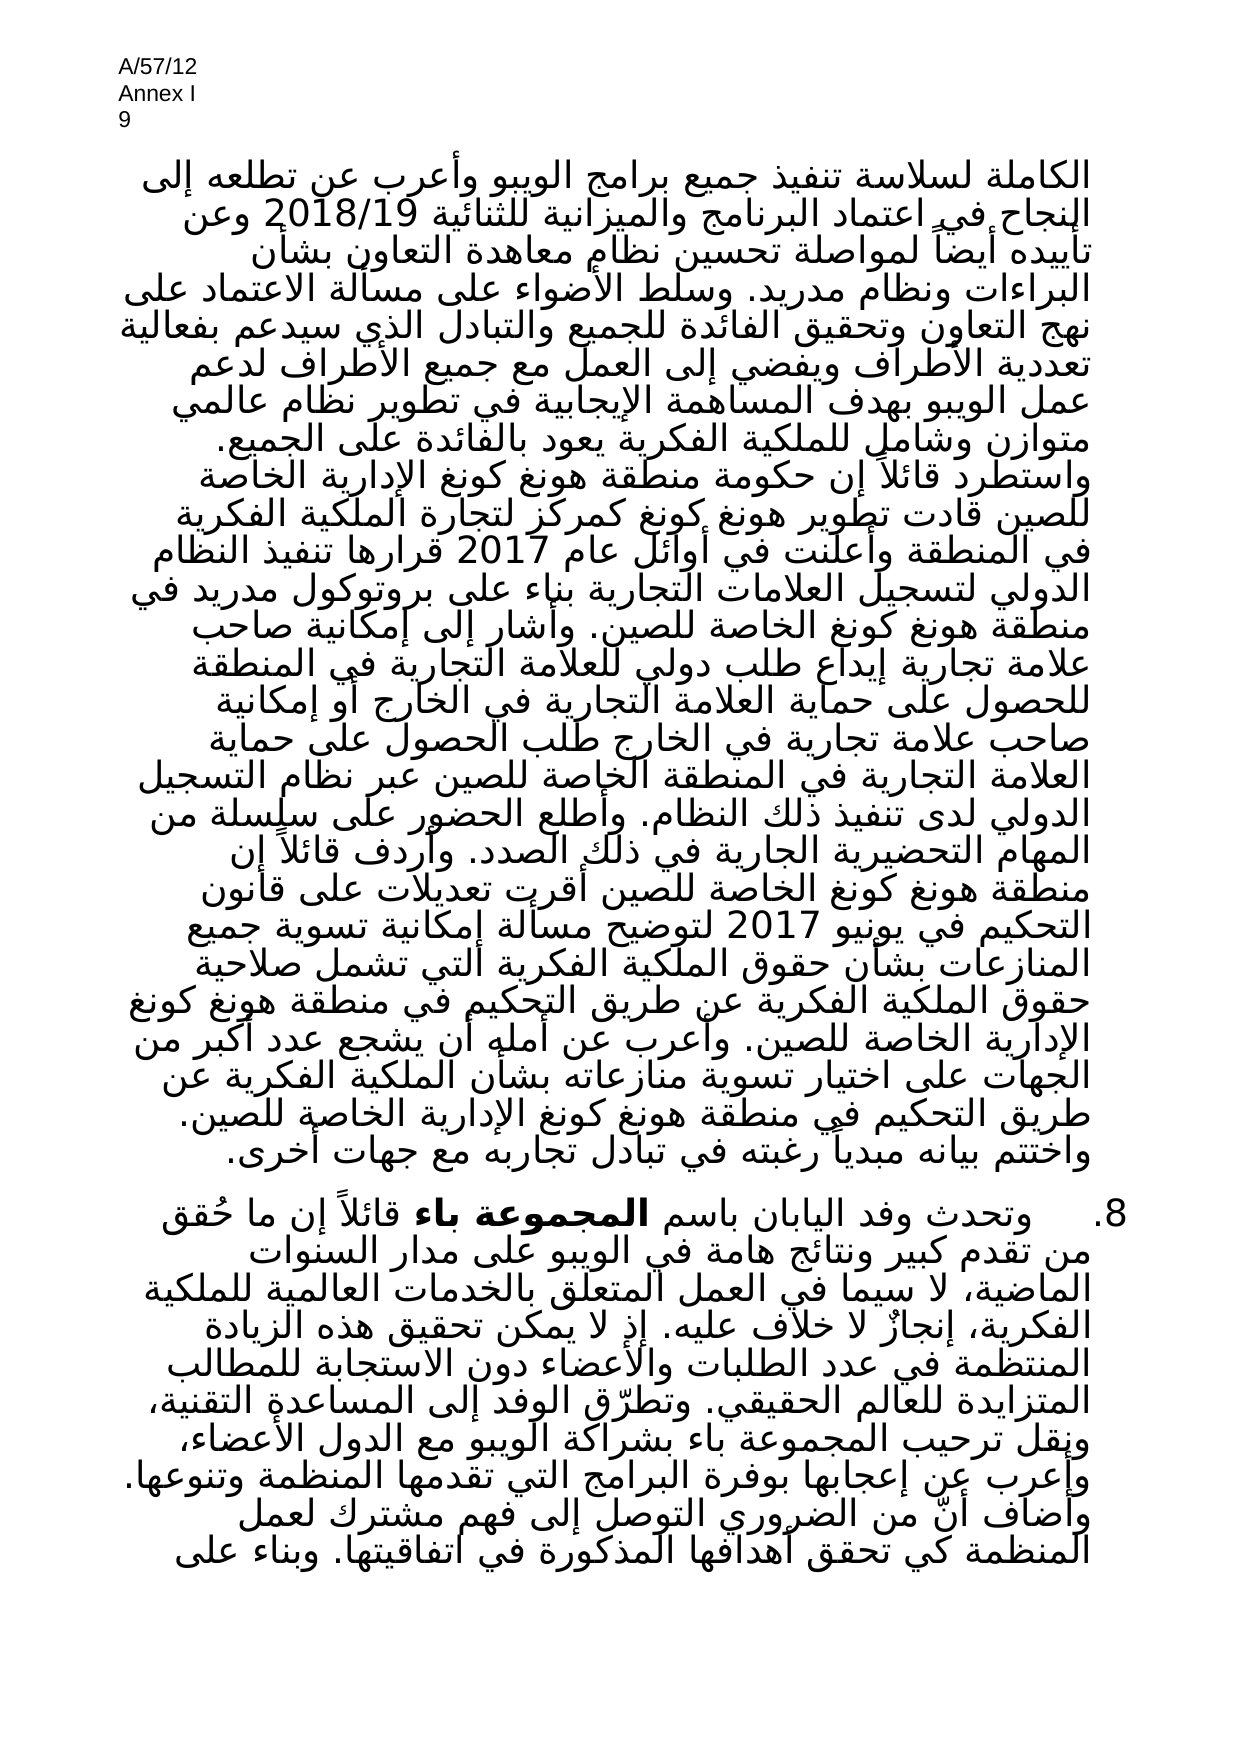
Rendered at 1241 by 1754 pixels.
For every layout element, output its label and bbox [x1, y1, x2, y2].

text [118, 158, 1092, 1171]
text [118, 1196, 1092, 1571]
